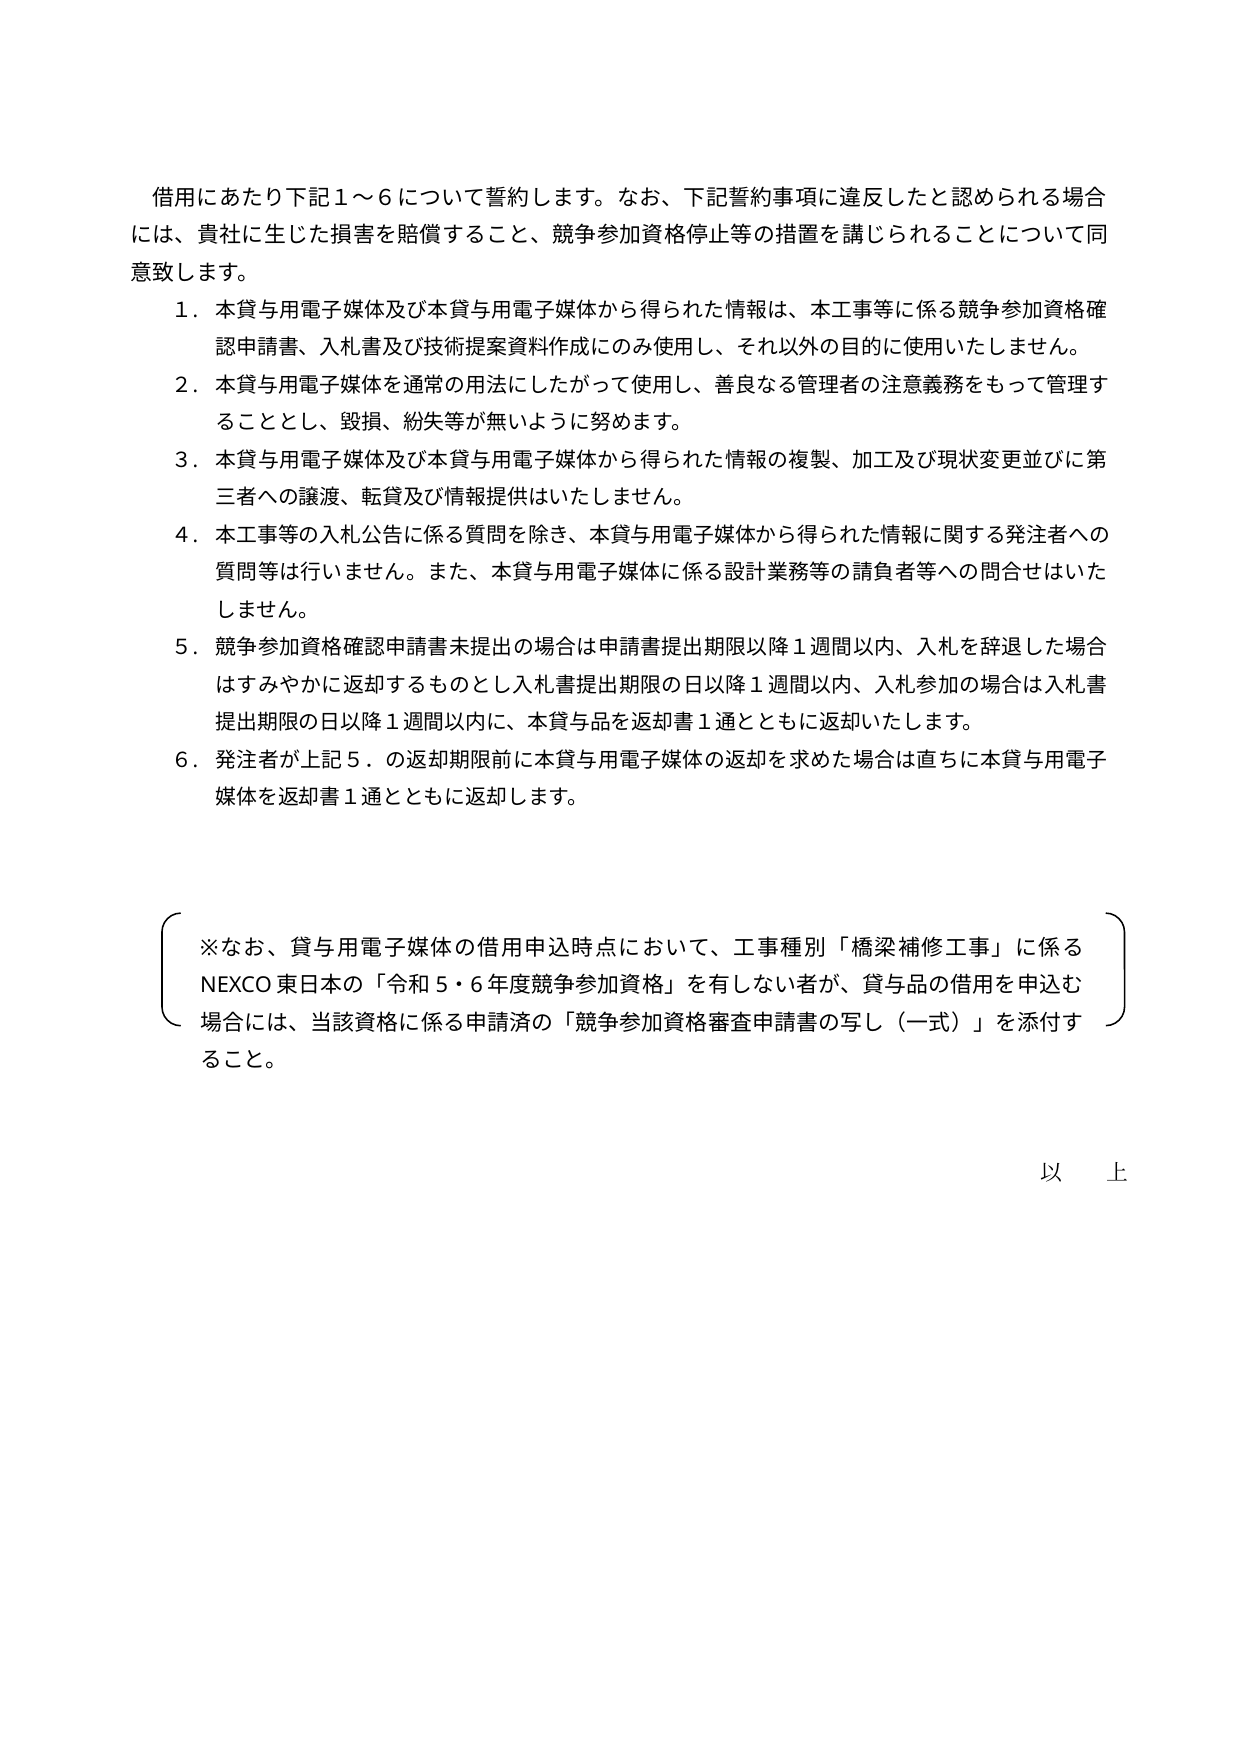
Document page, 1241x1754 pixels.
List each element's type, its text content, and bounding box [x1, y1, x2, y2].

list 本貸与用電子媒体及び本貸与用電子媒体から得られた情報は、本工事等に係る競争参加資格確認申請書、入札書及び技術提案資料作成にのみ使用し、それ以外の目的に使用いたしません。 [172, 289, 1110, 364]
list 本貸与用電子媒体を通常の用法にしたがって使用し、善良なる管理者の注意義務をもって管理することとし、毀損、紛失等が無いように努めます。 [172, 364, 1110, 439]
list 本貸与用電子媒体及び本貸与用電子媒体から得られた情報の複製、加工及び現状変更並びに第三者への譲渡、転貸及び情報提供はいたしません。 [172, 439, 1110, 514]
list 発注者が上記５．の返却期限前に本貸与用電子媒体の返却を求めた場合は直ちに本貸与用電子媒体を返却書１通とともに返却します。 [172, 739, 1110, 814]
list 本工事等の入札公告に係る質問を除き、本貸与用電子媒体から得られた情報に関する発注者への質問等は行いません。また、本貸与用電子媒体に係る設計業務等の請負者等への問合せはいたしません。 [172, 514, 1110, 627]
text ※なお、貸与用電子媒体の借用申込時点において、工事種別「橋梁補修工事」に係るNEXCO東日本の「令和5・6年度競争参加資格」を有しない者が、貸与品の借用を申込む場合には、当該資格に係る申請済の「競争参加資格審査申請書の写し（一式）」を添付すること。 [200, 927, 1084, 1077]
text 以 上 [112, 1152, 1128, 1189]
list 競争参加資格確認申請書未提出の場合は申請書提出期限以降１週間以内、入札を辞退した場合はすみやかに返却するものとし入札書提出期限の日以降１週間以内、入札参加の場合は入札書提出期限の日以降１週間以内に、本貸与品を返却書１通とともに返却いたします。 [172, 627, 1110, 739]
text 借用にあたり下記１～６について誓約します。なお、下記誓約事項に違反したと認められる場合には、貴社に生じた損害を賠償すること、競争参加資格停止等の措置を講じられることについて同意致します。 [130, 177, 1110, 289]
